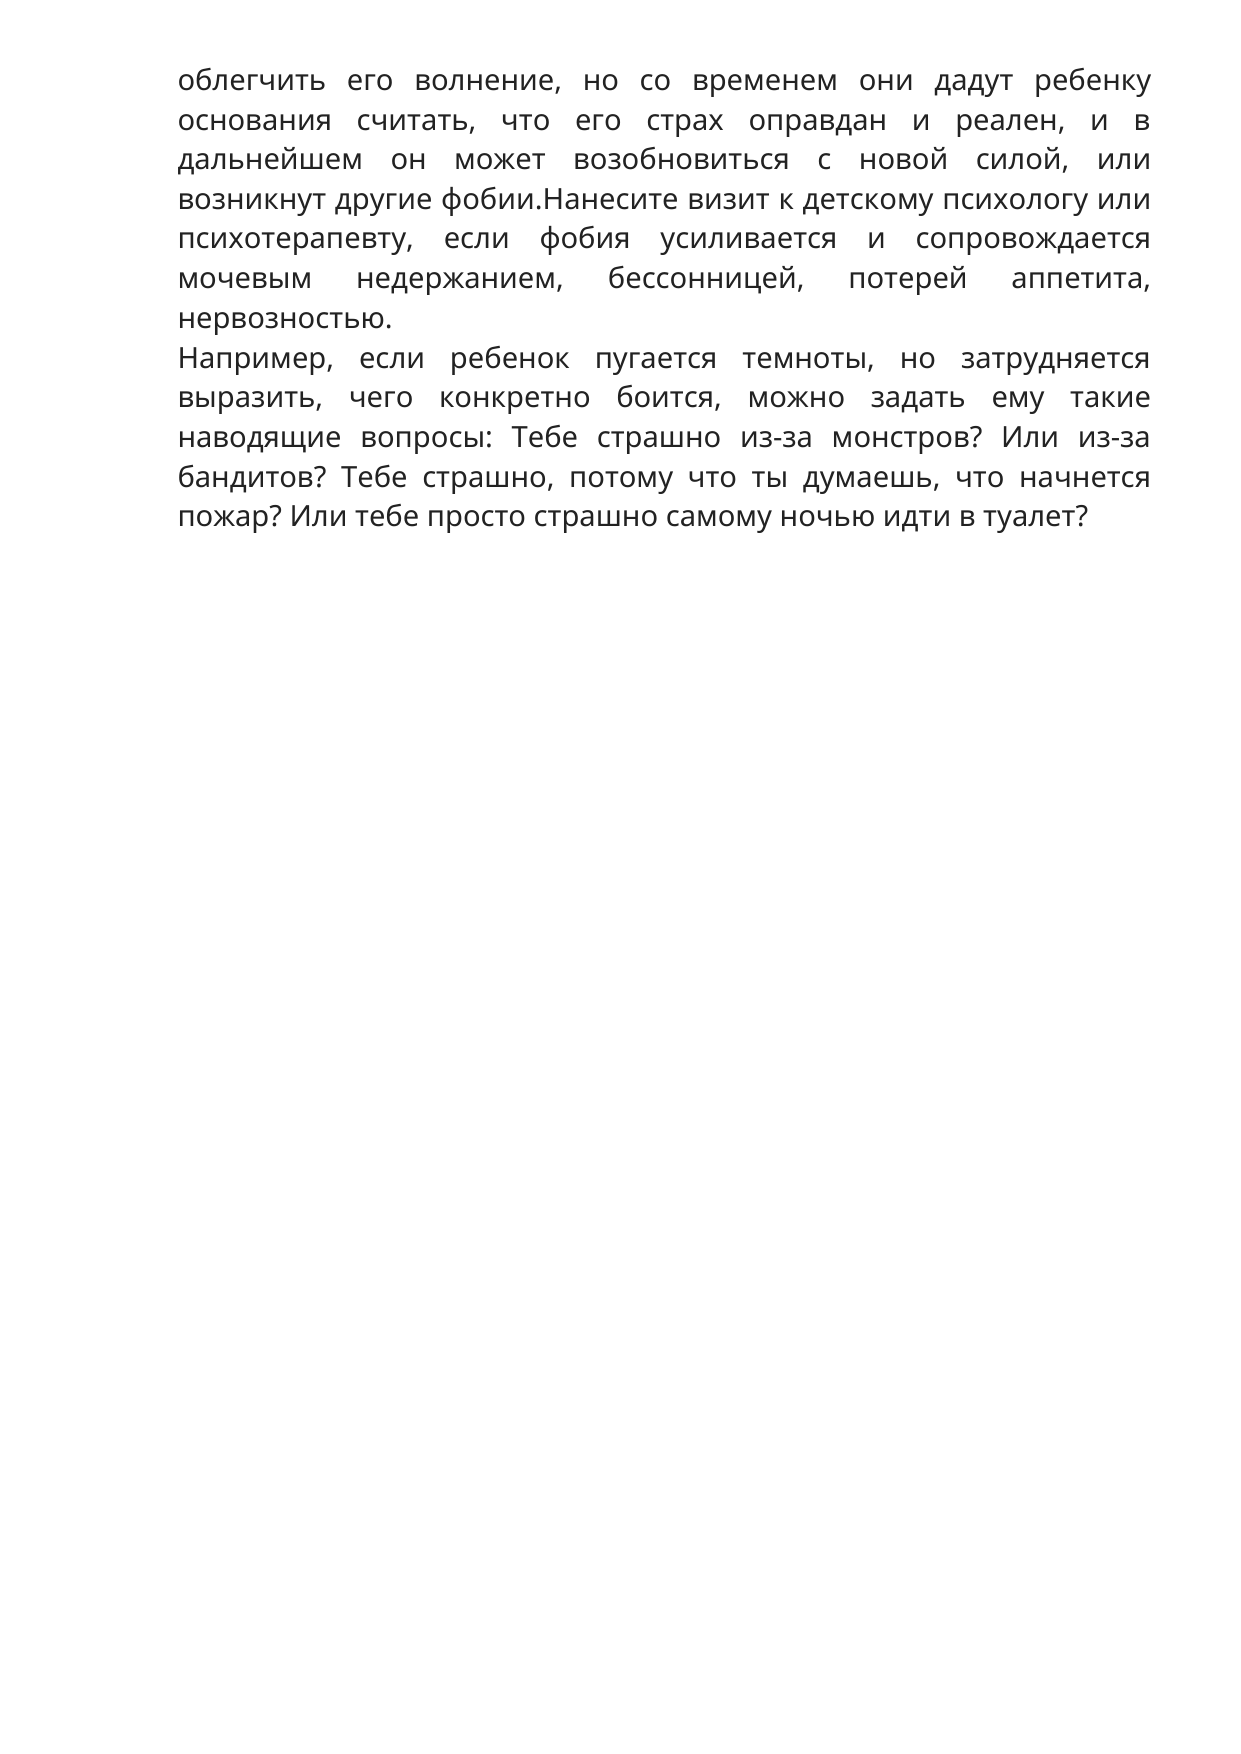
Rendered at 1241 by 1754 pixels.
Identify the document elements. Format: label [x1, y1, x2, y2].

text [177, 59, 1152, 535]
